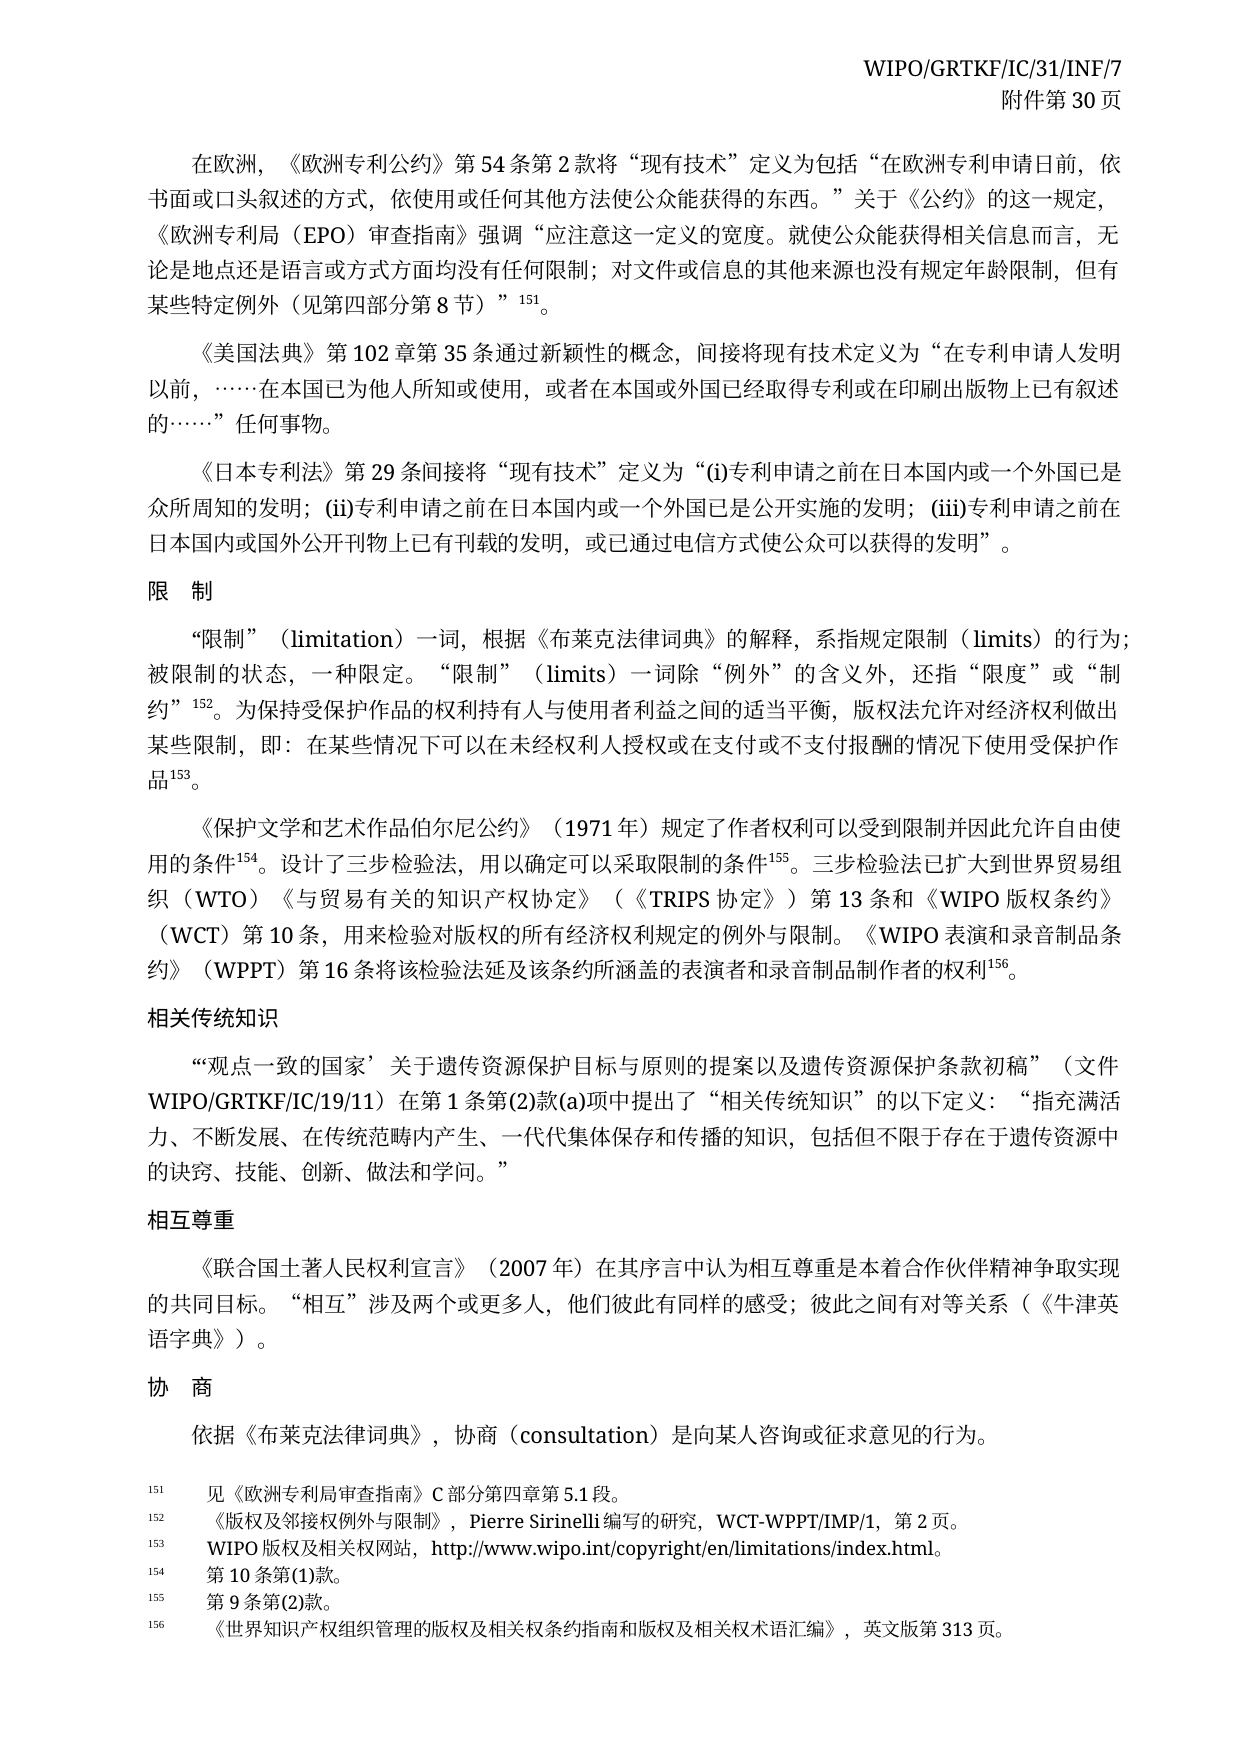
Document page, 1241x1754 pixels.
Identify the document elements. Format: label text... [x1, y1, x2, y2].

text 《保护文学和艺术作品伯尔尼公约》（1971年）规定了作者权利可以受到限制并因此允许自由使用的条件。设计了三步检验法，用以确定可以采取限制的条件。三步检验法已扩大到世界贸易组织（WTO）《与贸易有关的知识产权协定》（《TRIPS协定》）第13条和《WIPO版权条约》（WCT）第10条，用来检验对版权的所有经济权利规定的例外与限制。《WIPO表演和录音制品条约》（WPPT）第16条将该检验法延及该条约所涵盖的表演者和录音制品制作者的权利。 [148, 808, 1122, 985]
text 在欧洲，《欧洲专利公约》第54条第2款将“现有技术”定义为包括“在欧洲专利申请日前，依书面或口头叙述的方式，依使用或任何其他方法使公众能获得的东西。”关于《公约》的这一规定，《欧洲专利局（EPO）审查指南》强调“应注意这一定义的宽度。就使公众能获得相关信息而言，无论是地点还是语言或方式方面均没有任何限制；对文件或信息的其他来源也没有规定年龄限制，但有某些特定例外（见第四部分第8节）”。 [148, 143, 1122, 320]
text 限 制 [148, 570, 1122, 606]
text 依据《布莱克法律词典》，协商（consultation）是向某人咨询或征求意见的行为。 [148, 1414, 1122, 1449]
text 相互尊重 [148, 1199, 1122, 1235]
text 相关传统知识 [148, 997, 1122, 1033]
text “限制”（limitation）一词，根据《布莱克法律词典》的解释，系指规定限制（limits）的行为；被限制的状态，一种限定。“限制”（limits）一词除“例外”的含义外，还指“限度”或“制约”。为保持受保护作品的权利持有人与使用者利益之间的适当平衡，版权法允许对经济权利做出某些限制，即：在某些情况下可以在未经权利人授权或在支付或不支付报酬的情况下使用受保护作品。 [148, 618, 1122, 795]
text 《联合国土著人民权利宣言》（2007年）在其序言中认为相互尊重是本着合作伙伴精神争取实现的共同目标。“相互”涉及两个或更多人，他们彼此有同样的感受；彼此之间有对等关系（《牛津英语字典》）。 [148, 1247, 1122, 1354]
text 《美国法典》第102章第35条通过新颖性的概念，间接将现有技术定义为“在专利申请人发明以前，……在本国已为他人所知或使用，或者在本国或外国已经取得专利或在印刷出版物上已有叙述的……”任何事物。 [148, 333, 1122, 439]
text “‘观点一致的国家’关于遗传资源保护目标与原则的提案以及遗传资源保护条款初稿”（文件WIPO/GRTKF/IC/19/11）在第1条第(2)款(a)项中提出了“相关传统知识”的以下定义：“指充满活力、不断发展、在传统范畴内产生、一代代集体保存和传播的知识，包括但不限于存在于遗传资源中的诀窍、技能、创新、做法和学问。” [148, 1045, 1122, 1187]
text 《日本专利法》第29条间接将“现有技术”定义为“(i)专利申请之前在日本国内或一个外国已是众所周知的发明；(ii)专利申请之前在日本国内或一个外国已是公开实施的发明；(iii)专利申请之前在日本国内或国外公开刊物上已有刊载的发明，或已通过电信方式使公众可以获得的发明”。 [148, 452, 1122, 558]
text 协 商 [148, 1366, 1122, 1402]
